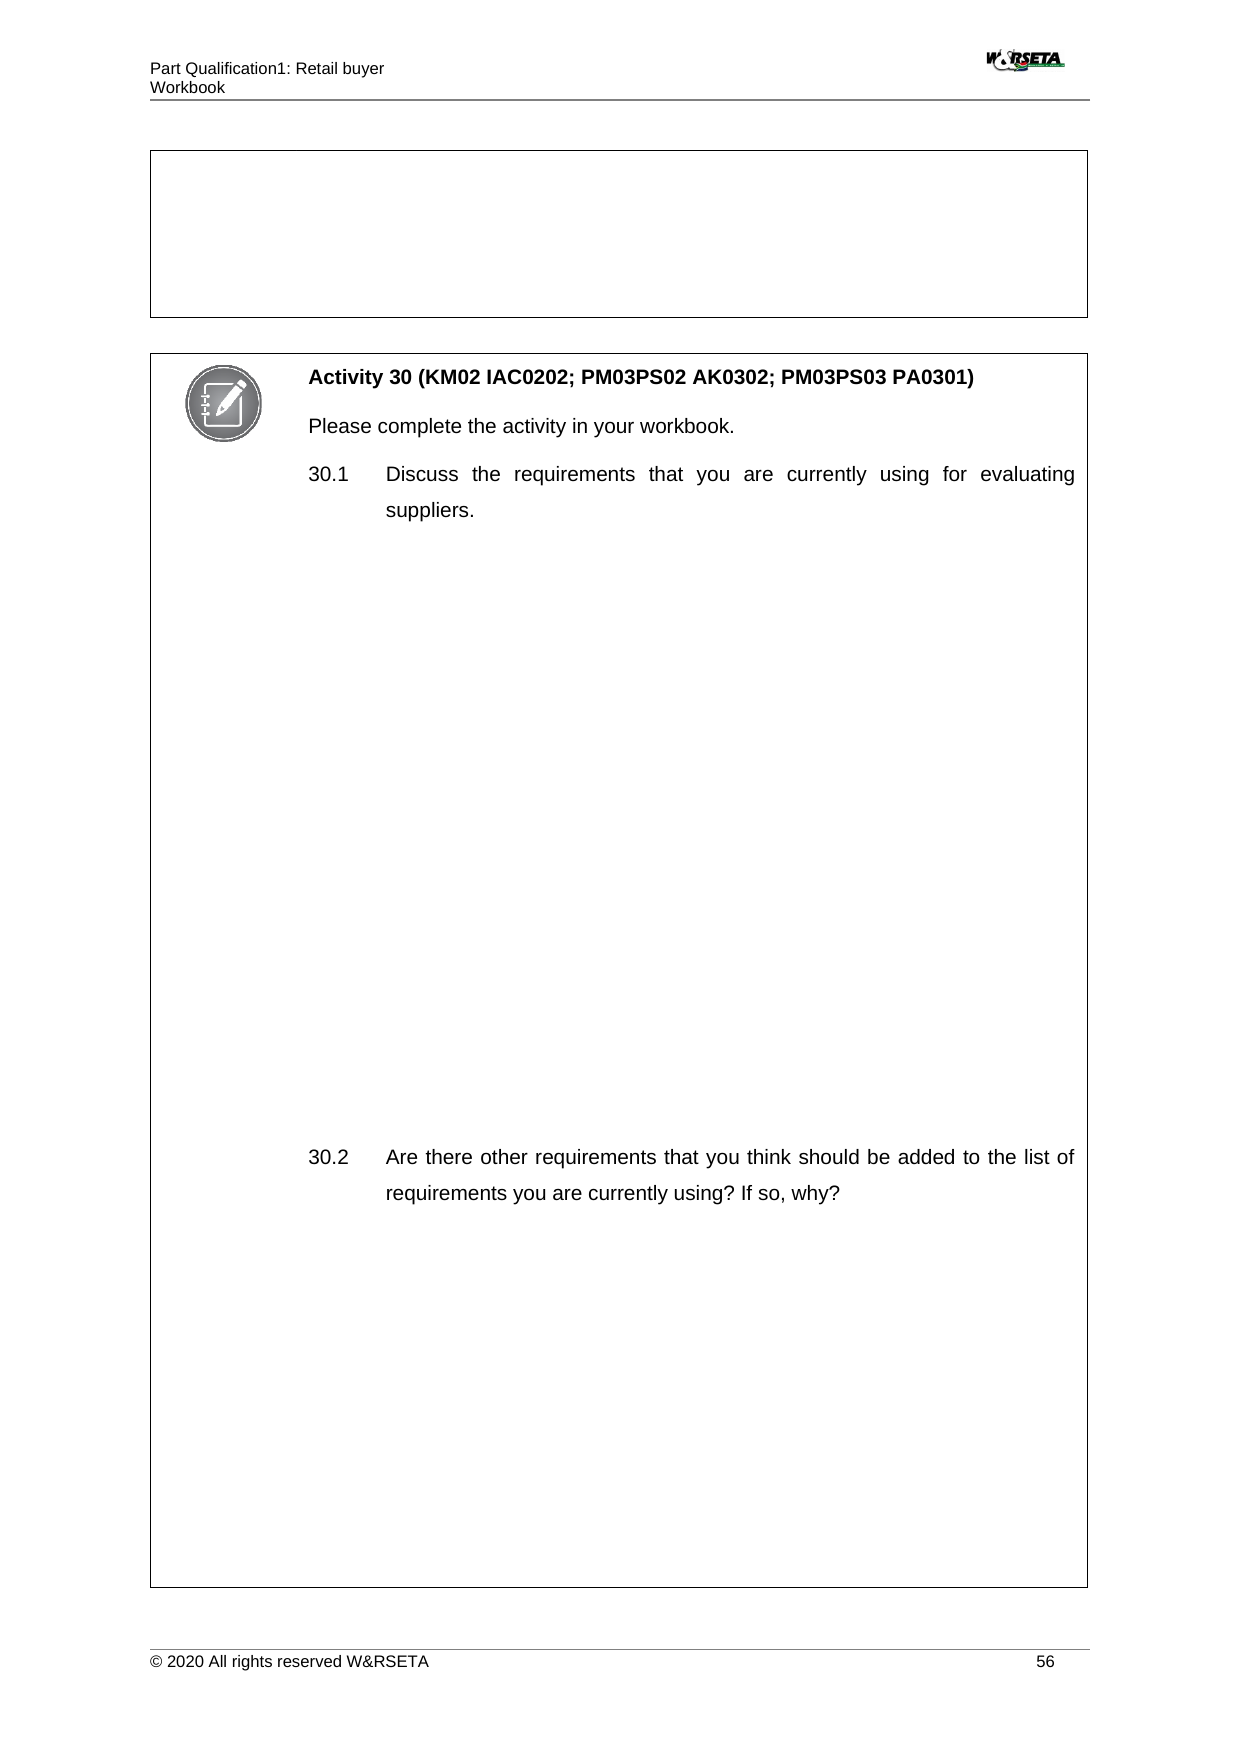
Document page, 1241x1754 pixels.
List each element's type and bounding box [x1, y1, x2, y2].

table_header [297, 354, 1087, 1587]
table_header [151, 151, 296, 317]
picture [986, 49, 1065, 72]
table_header [151, 354, 296, 1587]
picture [185, 365, 262, 442]
table_header [297, 151, 1087, 317]
